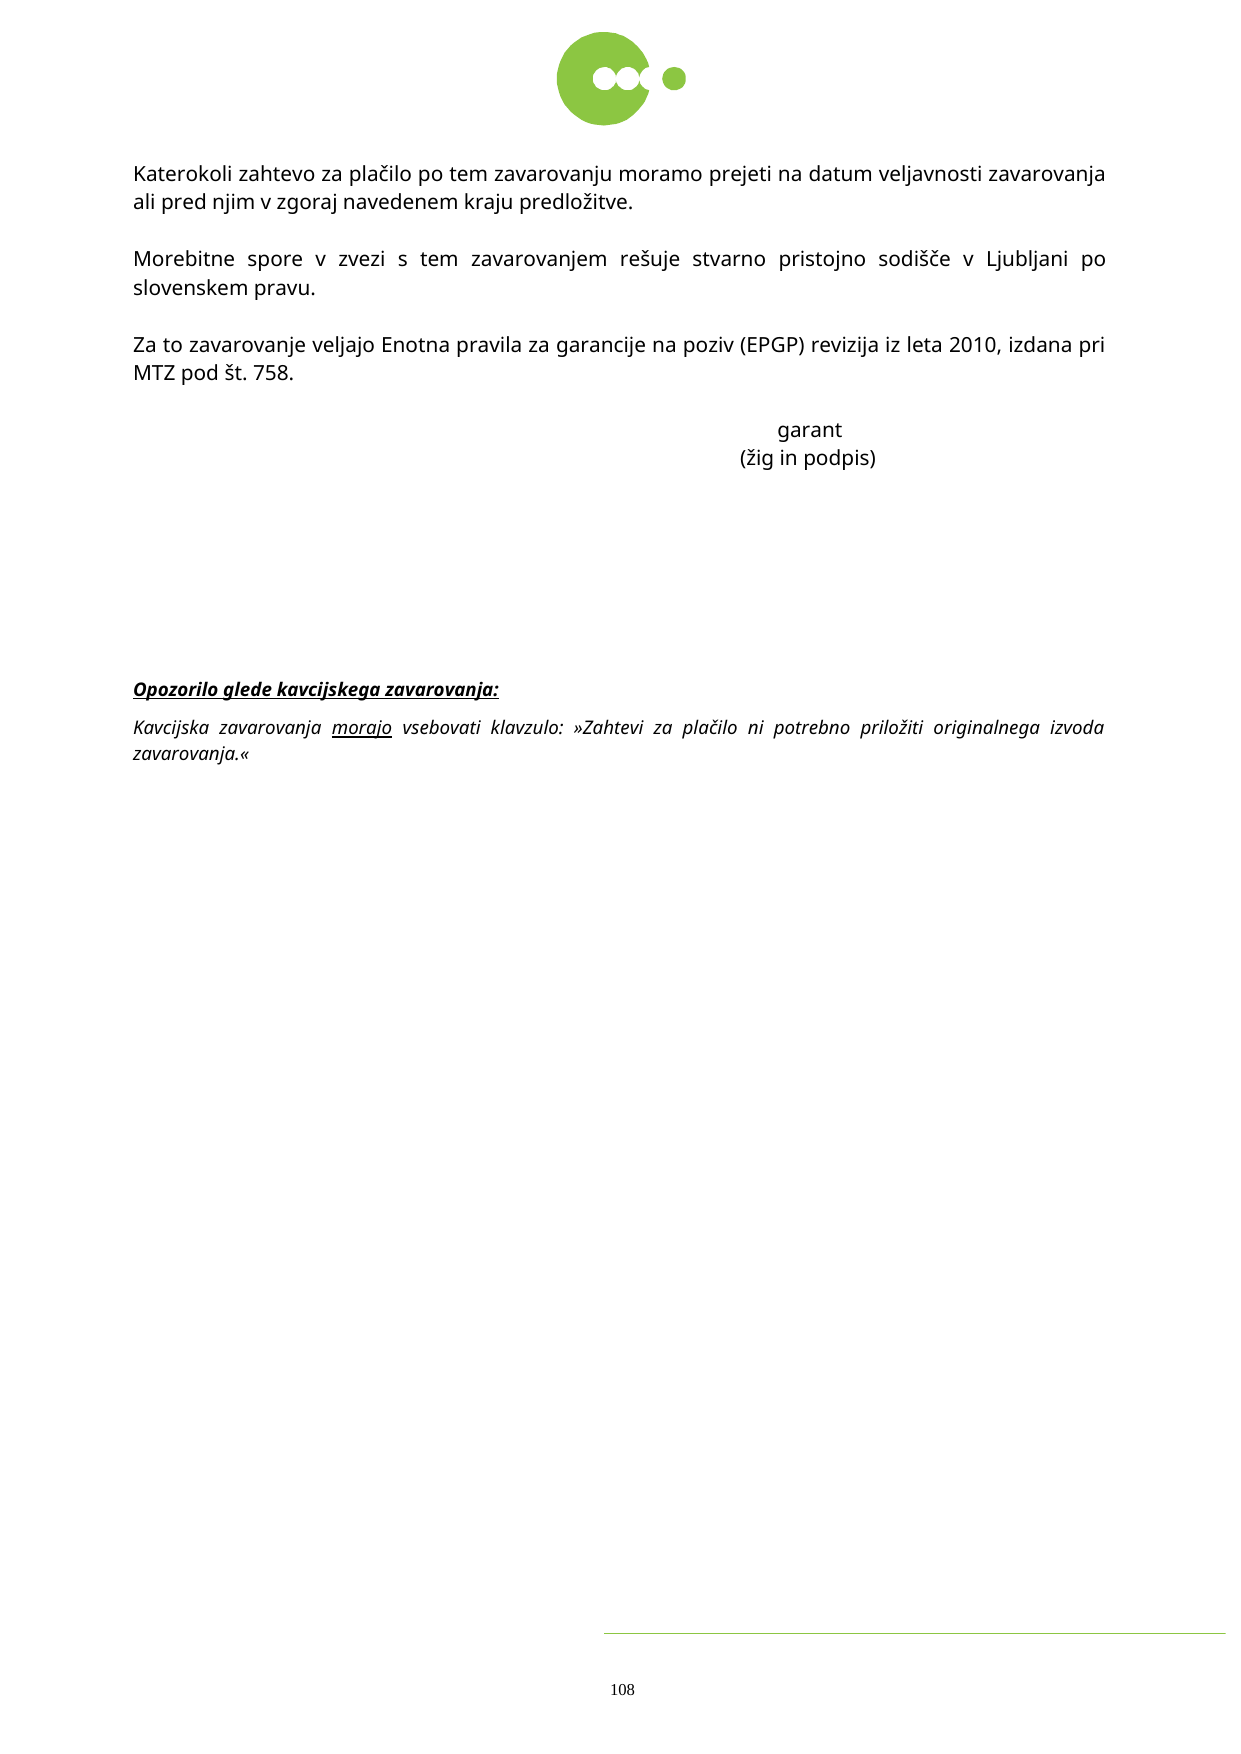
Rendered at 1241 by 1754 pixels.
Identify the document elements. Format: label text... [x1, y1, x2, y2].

text Kavcijska zavarovanja morajo vsebovati klavzulo: »Zahtevi za plačilo ni potrebno priložiti originalnega izvoda zavarovanja.« [133, 714, 1107, 765]
text Katerokoli zahtevo za plačilo po tem zavarovanju moramo prejeti na datum veljavnosti zavarovanja ali pred njim v zgoraj navedenem kraju predložitve. [133, 159, 1107, 216]
text Opozorilo glede kavcijskega zavarovanja: [133, 676, 1107, 702]
text Za to zavarovanje veljajo Enotna pravila za garancije na poziv (EPGP) revizija iz leta 2010, izdana pri MTZ pod št. 758. [133, 330, 1107, 387]
text garant [133, 415, 1107, 443]
text Morebitne spore v zvezi s tem zavarovanjem rešuje stvarno pristojno sodišče v Ljubljani po slovenskem pravu. [133, 244, 1107, 301]
text (žig in podpis) [133, 443, 1107, 472]
